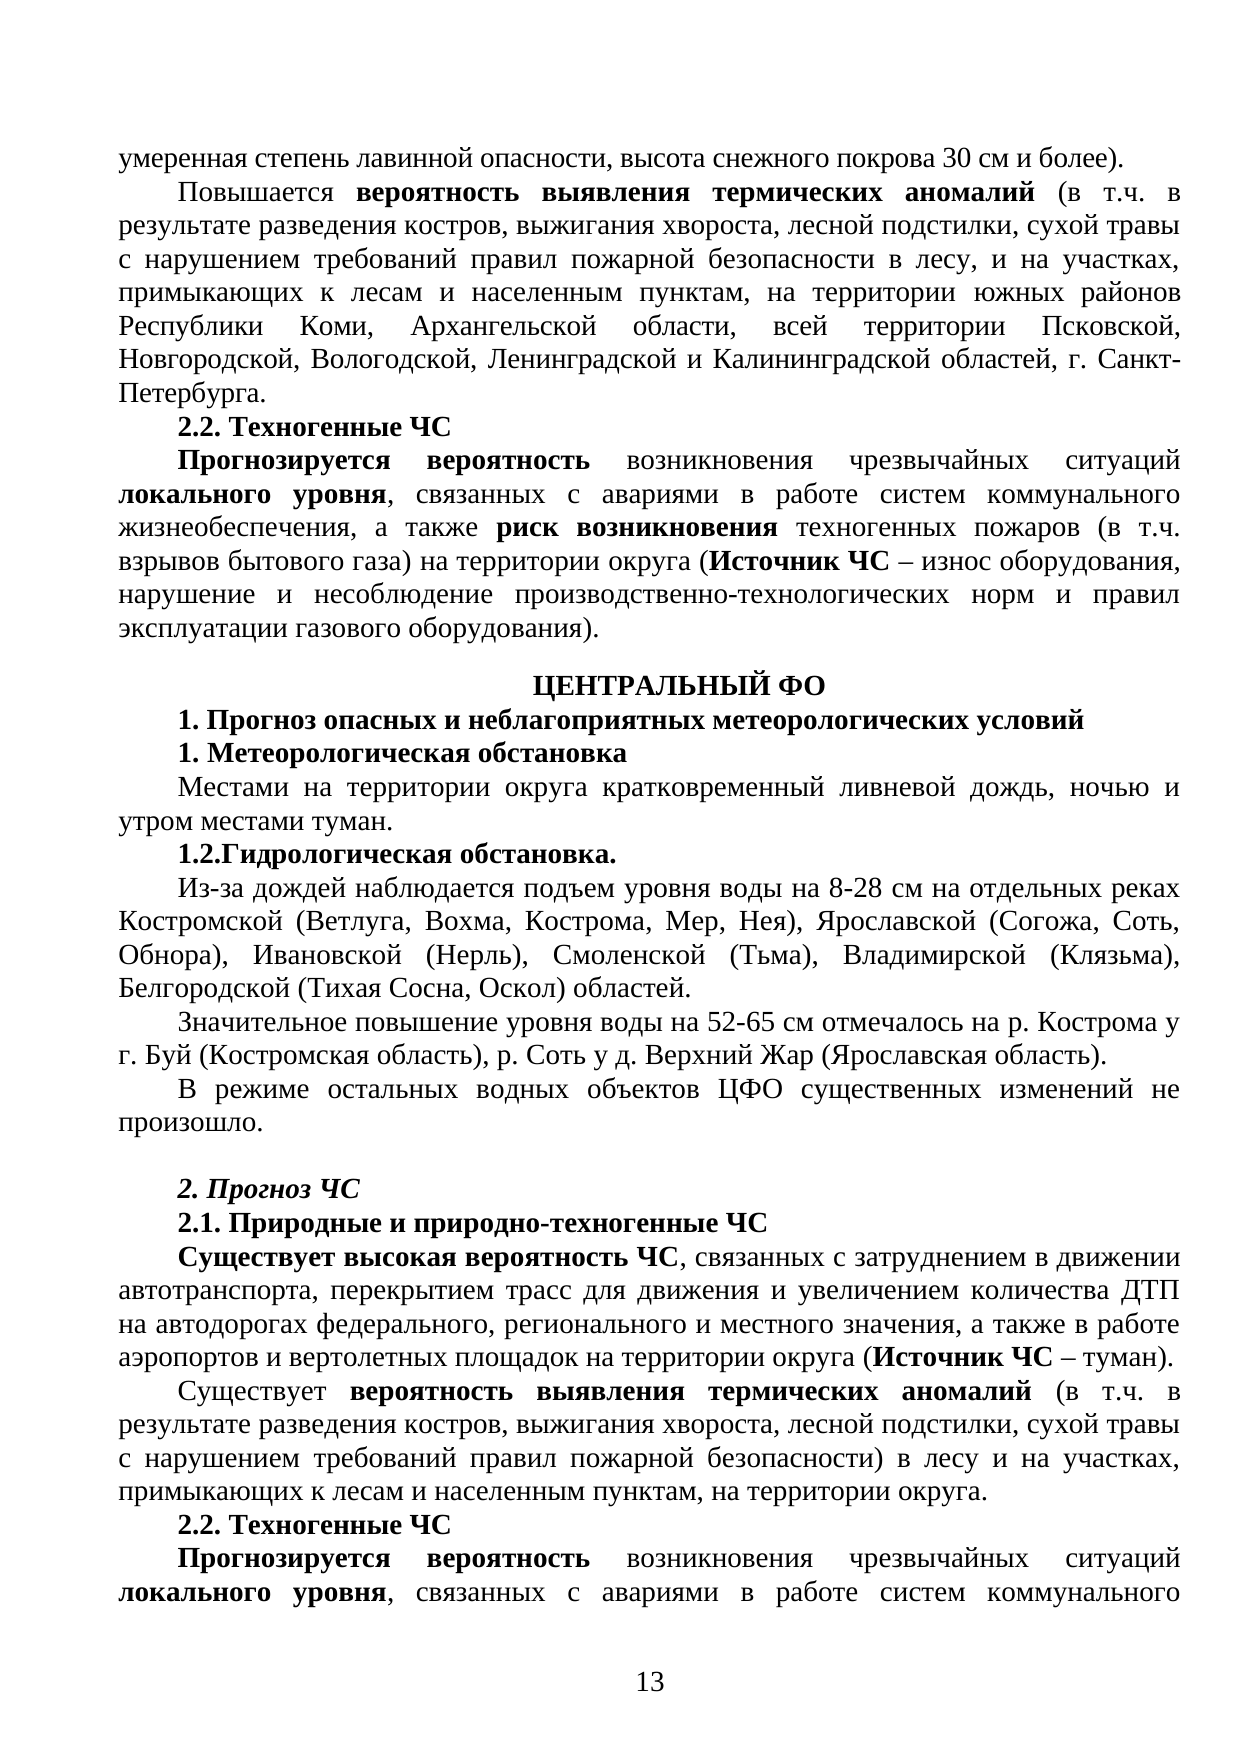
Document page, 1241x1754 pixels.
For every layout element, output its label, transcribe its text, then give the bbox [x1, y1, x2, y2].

text 2.2. Техногенные ЧС [118, 409, 1181, 442]
text 1. Прогноз опасных и неблагоприятных метеорологических условий [118, 702, 1181, 736]
text 2.2. Техногенные ЧС [118, 1507, 1181, 1541]
text 1.2.Гидрологическая обстановка. [118, 836, 1181, 870]
text 2.1. Природные и природно-техногенные ЧС [118, 1205, 1181, 1239]
text Существует вероятность выявления термических аномалий (в т.ч. в результате разведения костров, выжигания хвороста, лесной подстилки, сухой травы с нарушением требований правил пожарной безопасности) в лесу и на участках, примыкающих к лесам и населенным пунктам, на территории округа. [118, 1373, 1181, 1507]
text В режиме остальных водных объектов ЦФО существенных изменений не произошло. [118, 1071, 1181, 1138]
list Метеорологическая обстановка [118, 736, 1181, 769]
text Существует высокая вероятность ЧС, связанных с затруднением в движении автотранспорта, перекрытием трасс для движения и увеличением количества ДТП на автодорогах федерального, регионального и местного значения, а также в работе аэропортов и вертолетных площадок на территории округа (Источник ЧС – туман). [118, 1239, 1181, 1373]
text Повышается вероятность выявления термических аномалий (в т.ч. в результате разведения костров, выжигания хвороста, лесной подстилки, сухой травы с нарушением требований правил пожарной безопасности в лесу, и на участках, примыкающих к лесам и населенным пунктам, на территории южных районов Республики Коми, Архангельской области, всей территории Псковской, Новгородской, Вологодской, Ленинградской и Калининградской областей, г. Санкт-Петербурга. [118, 174, 1181, 409]
text ЦЕНТРАЛЬНЫЙ ФО [118, 668, 1181, 702]
text Местами на территории округа кратковременный ливневой дождь, ночью и утром местами туман. [118, 769, 1181, 836]
text Значительное повышение уровня воды на 52-65 см отмечалось на р. Кострома у г. Буй (Костромская область), р. Соть у д. Верхний Жар (Ярославская область). [118, 1004, 1181, 1071]
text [118, 1541, 1181, 1608]
text 2. Прогноз ЧС [118, 1172, 1181, 1205]
text Из-за дождей наблюдается подъем уровня воды на 8-28 см на отдельных реках Костромской (Ветлуга, Вохма, Кострома, Мер, Нея), Ярославской (Согожа, Соть, Обнора), Ивановской (Нерль), Смоленской (Тьма), Владимирской (Клязьма), Белгородской (Тихая Сосна, Оскол) областей. [118, 870, 1181, 1004]
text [118, 140, 1181, 174]
